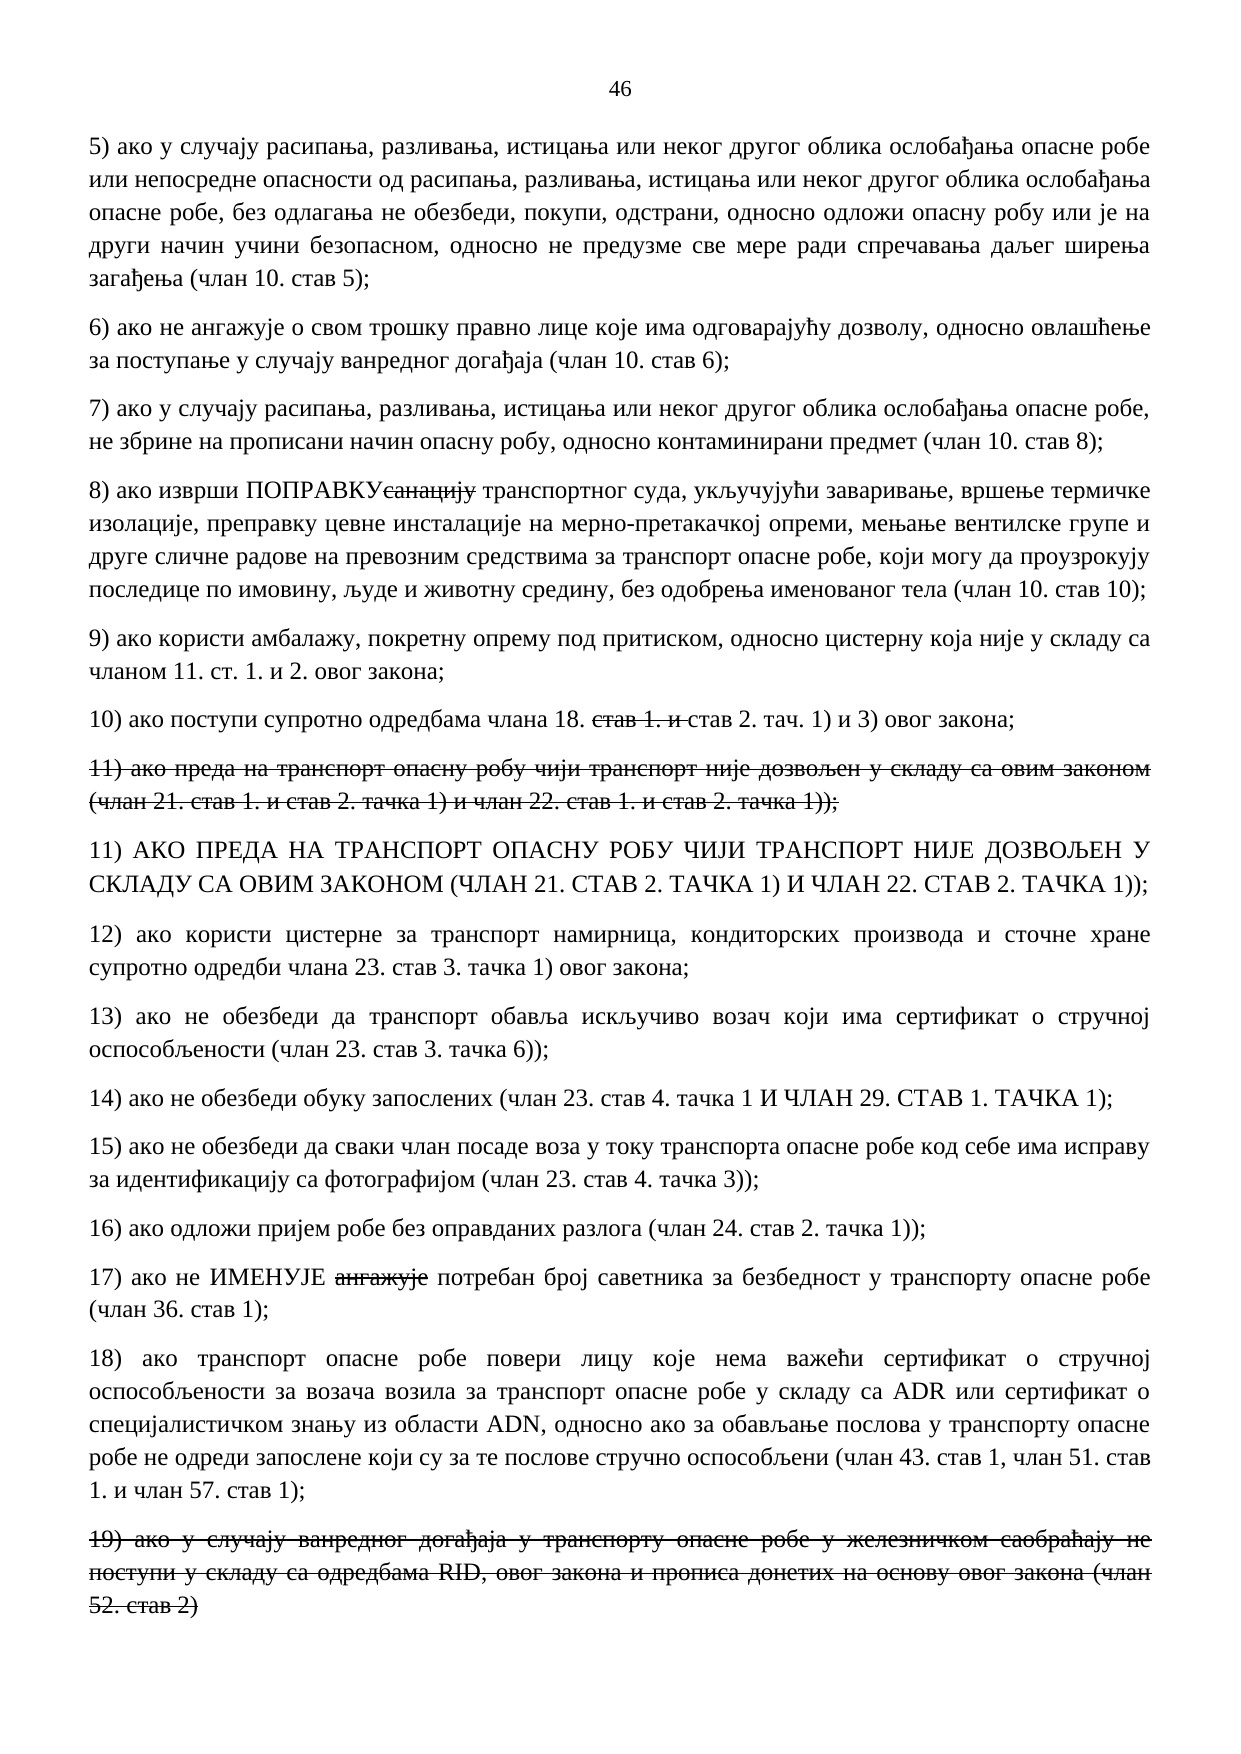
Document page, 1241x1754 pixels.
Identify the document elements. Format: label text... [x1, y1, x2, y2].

text 9) ако користи амбалажу, покретну опрему под притиском, односно цистерну која није у складу са чланом 11. ст. 1. и 2. овог закона; [89, 623, 1152, 684]
text 15) ако не обезбеди да сваки члан посаде воза у току транспорта опасне робе код себе има исправу за идентификацију са фотографијом (члан 23. став 4. тачка 3)); [89, 1131, 1152, 1193]
text 19) ако у случају ванредног догађаја у транспорту опасне робе у железничком саобраћају не поступи у складу са одредбама RID, овог закона и прописа донетих на основу овог закона (члан 52. став 2) [89, 1524, 1152, 1539]
text 5) ако у случају расипања, разливања, истицања или неког другог облика ослобађања опасне робе или непосредне опасности од расипања, разливања, истицања или неког другог облика ослобађања опасне робе, без одлагања не обезбеди, покупи, одстрани, односно одложи опасну робу или је на други начин учини безопасном, односно не предузме све мере ради спречавања даљег ширења загађења (члан 10. став 5); [89, 131, 1152, 292]
text 12) ако користи цистерне за транспорт намирница, кондиторских производа и сточне хране супротно одредби члана 23. став 3. тачка 1) овог закона; [89, 919, 1152, 981]
text 8) ако изврши ПОПРАВКУсанацију транспортног суда, укључујући заваривање, вршење термичкe изолацијe, преправку цевне инсталације на мерно-претакачкој опреми, мењање вентилске групе и друге сличне радове на превозним средствима за транспорт опасне робе, који могу да проузрокују последице по имовину, људе и животну средину, без одобрења именованог тела (члан 10. став 10); [89, 475, 1152, 603]
text 11) АКО ПРЕДА НА ТРАНСПОРТ ОПАСНУ РОБУ ЧИЈИ ТРАНСПОРТ НИЈЕ ДОЗВОЉЕН У СКЛАДУ СА ОВИМ ЗАКОНОМ (ЧЛАН 21. СТАВ 2. ТАЧКА 1) И ЧЛАН 22. СТАВ 2. ТАЧКА 1)); [89, 835, 1152, 899]
text 17) ако не ИМЕНУЈЕ ангажује потребан број саветника за безбедност у транспорту опасне робе (члан 36. став 1); [89, 1262, 1152, 1323]
text 11) ако преда на транспорт опасну робу чији транспорт није дозвољен у складу са овим законом (члан 21. став 1. и став 2. тачка 1) и члан 22. став 1. и став 2. тачка 1)); [89, 753, 1152, 815]
text 19) ако у случају ванредног догађаја у транспорту опасне робе у железничком саобраћају не поступи у складу са одредбама RID, овог закона и прописа донетих на основу овог закона (члан 52. став 2) [89, 1574, 1152, 1619]
text 6) ако не ангажује о свом трошку правно лице које има одговарајућу дозволу, односно овлашћење за поступање у случају ванредног догађаја (члан 10. став 6); [89, 312, 1152, 373]
text 13) ако не обезбеди да транспорт обавља искључиво возач који има сертификат о стручној оспособљености (члан 23. став 3. тачка 6)); [89, 1001, 1152, 1063]
text 18) ако транспорт опасне робе повери лицу које нема важећи сертификат о стручној оспособљености за возача возила за транспорт опасне робе у складу са ADR или сертификат о специјалистичком знању из области ADN, односно ако за обављање послова у транспорту опасне робе не одреди запослене који су за те послове стручно оспособљени (члан 43. став 1, члан 51. став 1. и члан 57. став 1); [89, 1343, 1152, 1504]
text 14) ако не обезбеди обуку запослених (члан 23. став 4. тачка 1 И ЧЛАН 29. СТАВ 1. ТАЧКА 1); [89, 1083, 1152, 1111]
text 7) ако у случају расипања, разливања, истицања или неког другог облика ослобађања опасне робе, не збрине на прописани начин опасну робу, односно контаминирани предмет (члан 10. став 8); [89, 393, 1152, 455]
text 10) ако поступи супротно одредбама члана 18. став 1. и став 2. тач. 1) и 3) овог закона; [89, 704, 1152, 733]
text 16) ако одложи пријем робе без оправданих разлога (члан 24. став 2. тачка 1)); [89, 1213, 1152, 1242]
text 19) ако у случају ванредног догађаја у транспорту опасне робе у железничком саобраћају не поступи у складу са одредбама RID, овог закона и прописа донетих на основу овог закона (члан 52. став 2) [89, 1541, 1152, 1573]
